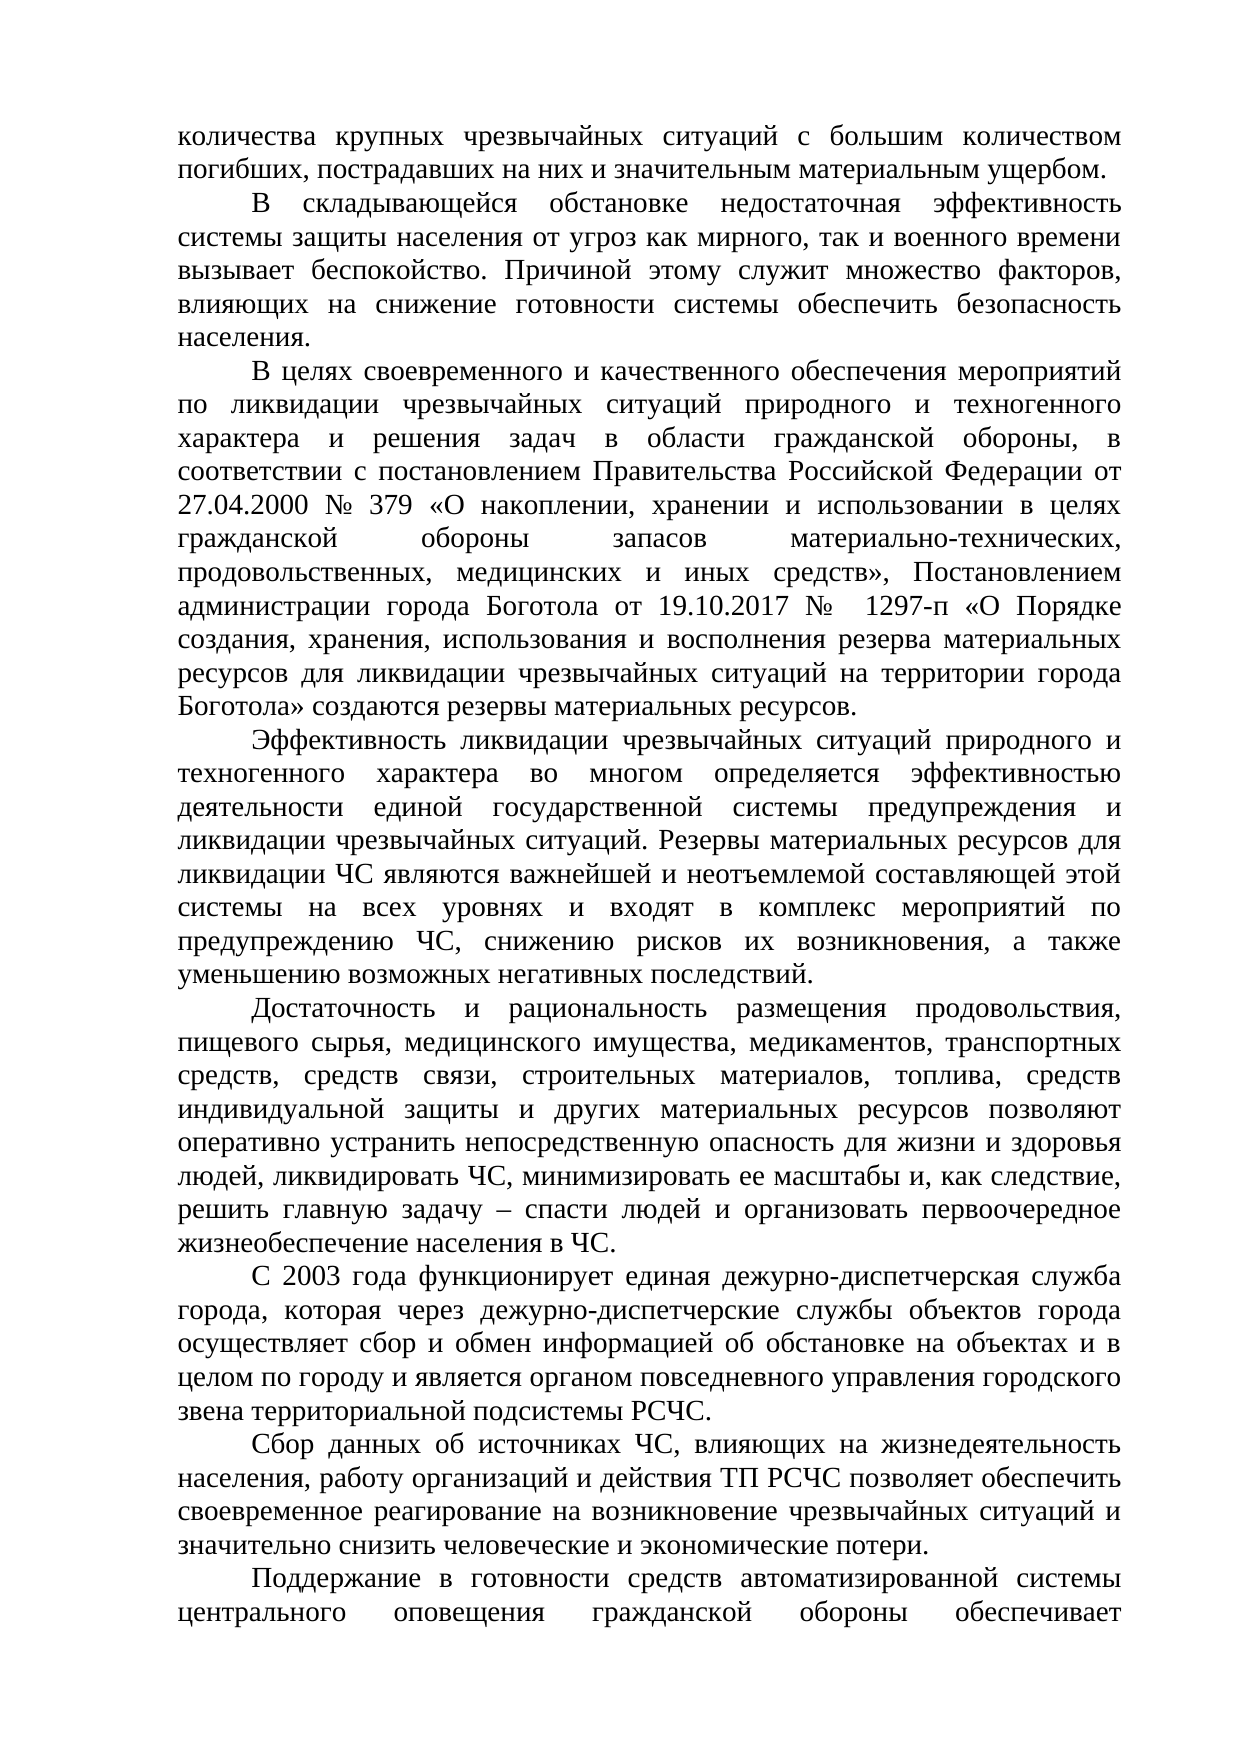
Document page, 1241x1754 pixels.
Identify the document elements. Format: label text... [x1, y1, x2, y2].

text Эффективность ликвидации чрезвычайных ситуаций природного и техногенного характера во многом определяется эффективностью деятельности единой государственной системы предупреждения и ликвидации чрезвычайных ситуаций. Резервы материальных ресурсов для ликвидации ЧС являются важнейшей и неотъемлемой составляющей этой системы на всех уровнях и входят в комплекс мероприятий по предупреждению ЧС, снижению рисков их возникновения, а также уменьшению возможных негативных последствий. [177, 722, 1122, 990]
text В целях своевременного и качественного обеспечения мероприятий по ликвидации чрезвычайных ситуаций природного и техногенного характера и решения задач в области гражданской обороны, в соответствии с постановлением Правительства Российской Федерации от 27.04.2000 № 379 «О накоплении, хранении и использовании в целях гражданской обороны запасов материально-технических, продовольственных, медицинских и иных средств», Постановлением администрации города Боготола от 19.10.2017 № 1297-п «О Порядке создания, хранения, использования и восполнения резерва материальных ресурсов для ликвидации чрезвычайных ситуаций на территории города Боготола» создаются резервы материальных ресурсов. [177, 353, 1122, 722]
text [177, 1560, 1122, 1627]
text Сбор данных об источниках ЧС, влияющих на жизнедеятельность населения, работу организаций и действия ТП РСЧС позволяет обеспечить своевременное реагирование на возникновение чрезвычайных ситуаций и значительно снизить человеческие и экономические потери. [177, 1426, 1122, 1560]
text Достаточность и рациональность размещения продовольствия, пищевого сырья, медицинского имущества, медикаментов, транспортных средств, средств связи, строительных материалов, топлива, средств индивидуальной защиты и других материальных ресурсов позволяют оперативно устранить непосредственную опасность для жизни и здоровья людей, ликвидировать ЧС, минимизировать ее масштабы и, как следствие, решить главную задачу – спасти людей и организовать первоочередное жизнеобеспечение населения в ЧС. [177, 990, 1122, 1258]
text В складывающейся обстановке недостаточная эффективность системы защиты населения от угроз как мирного, так и военного времени вызывает беспокойство. Причиной этому служит множество факторов, влияющих на снижение готовности системы обеспечить безопасность населения. [177, 185, 1122, 353]
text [177, 118, 1122, 185]
text С 2003 года функционирует единая дежурно-диспетчерская служба города, которая через дежурно-диспетчерские службы объектов города осуществляет сбор и обмен информацией об обстановке на объектах и в целом по городу и является органом повседневного управления городского звена территориальной подсистемы РСЧС. [177, 1258, 1122, 1426]
